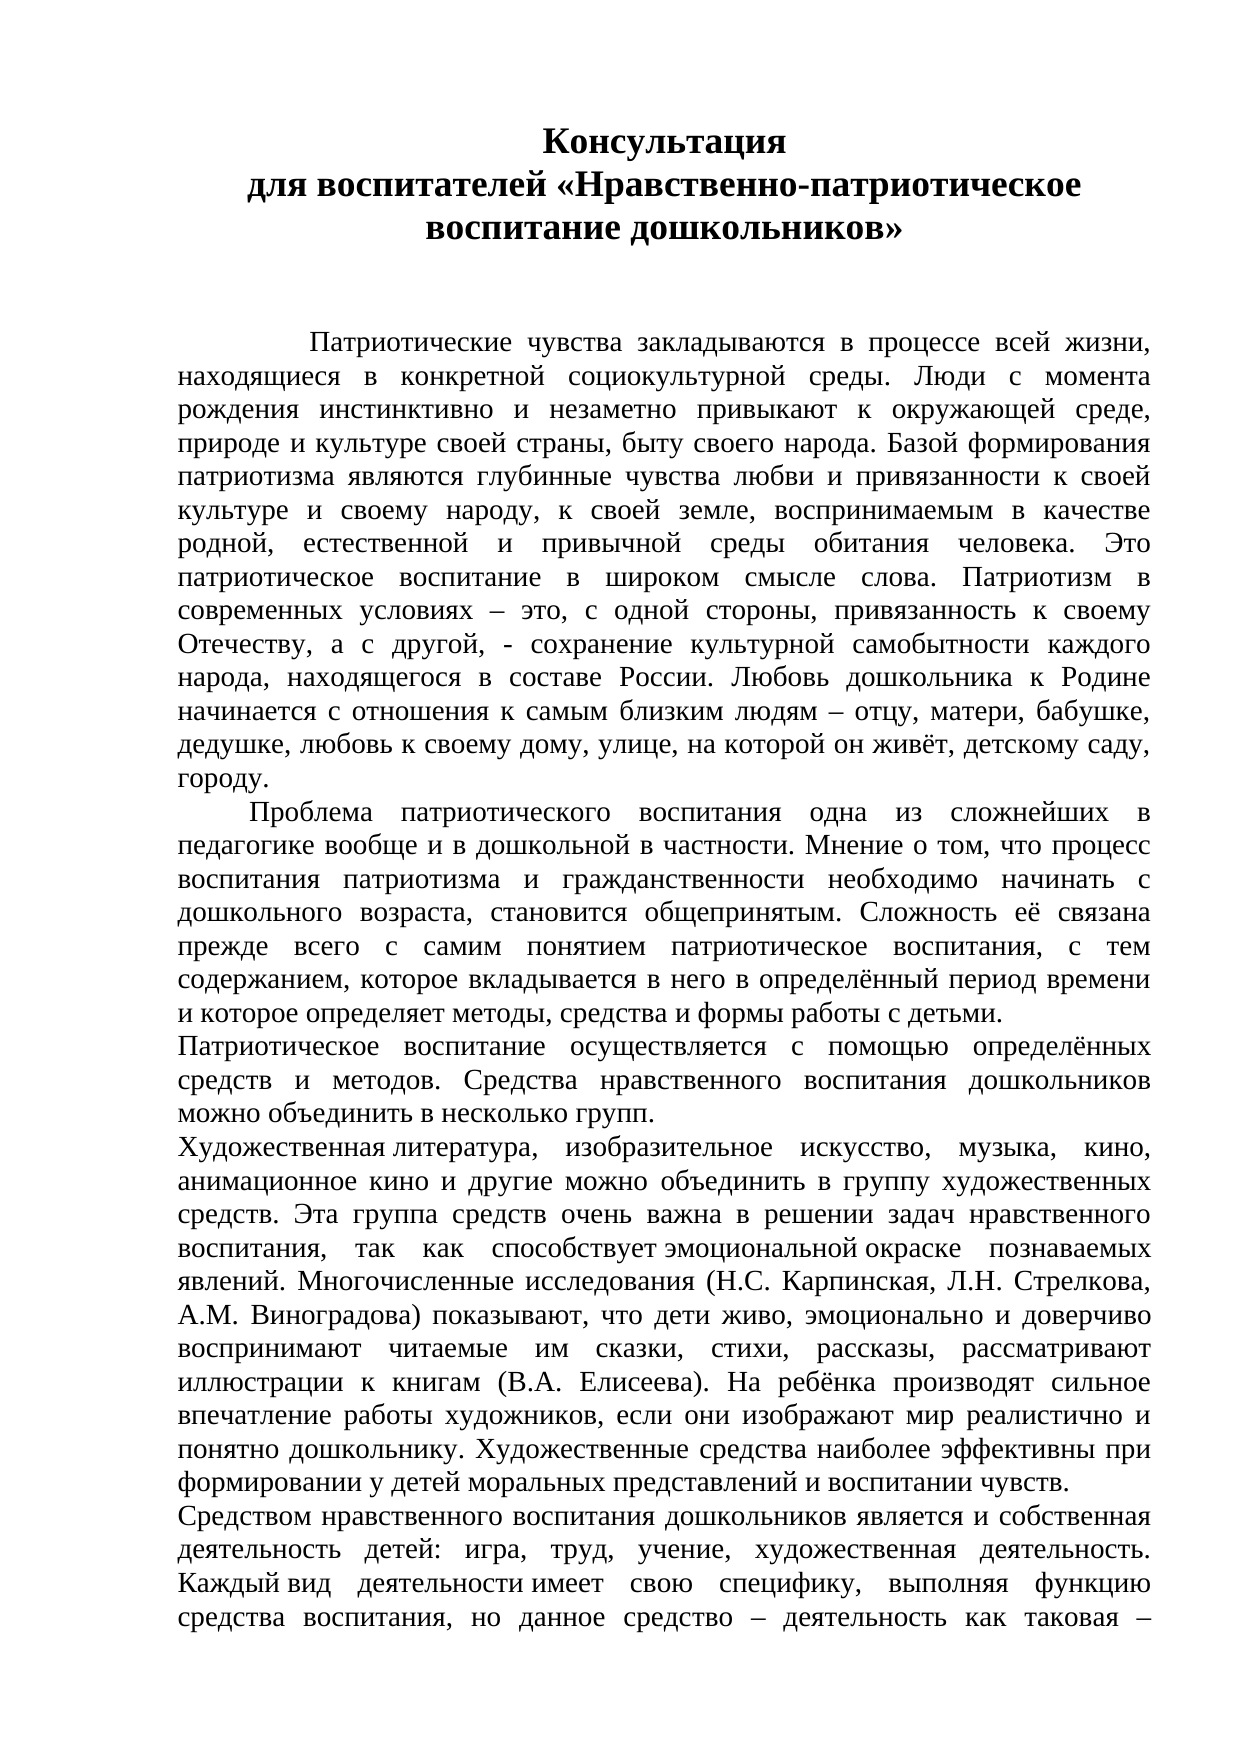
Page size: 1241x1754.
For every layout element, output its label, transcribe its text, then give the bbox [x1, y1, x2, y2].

text Патриотические чувства закладываются в процессе всей жизни, находящиеся в конкретной социокультурной среды. Люди с момента рождения инстинктивно и незаметно привыкают к окружающей среде, природе и культуре своей страны, быту своего народа. Базой формирования патриотизма являются глубинные чувства любви и привязанности к своей культуре и своему народу, к своей земле, воспринимаемым в качестве родной, естественной и привычной среды обитания человека. Это патриотическое воспитание в широком смысле слова. Патриотизм в современных условиях – это, с одной стороны, привязанность к своему Отечеству, а с другой, - сохранение культурной самобытности каждого народа, находящегося в составе России. Любовь дошкольника к Родине начинается с отношения к самым близким людям – отцу, матери, бабушке, дедушке, любовь к своему дому, улице, на которой он живёт, детскому саду, городу. [177, 324, 1152, 794]
text Художественная литература, изобразительное искусство, музыка, кино, анимационное кино и другие можно объединить в группу художественных средств. Эта группа средств очень важна в решении задач нравственного воспитания, так как способствует эмоциональной окраске познаваемых явлений. Многочисленные исследования (Н.С. Карпинская, Л.Н. Стрелкова, А.М. Виноградова) показывают, что дети живо, эмоционально и доверчиво воспринимают читаемые им сказки, стихи, рассказы, рассматривают иллюстрации к книгам (В.А. Елисеева). На ребёнка производят сильное впечатление работы художников, если они изображают мир реалистично и понятно дошкольнику. Художественные средства наиболее эффективны при формировании у детей моральных представлений и воспитании чувств. [177, 1129, 1152, 1498]
text Проблема патриотического воспитания одна из сложнейших в педагогике вообще и в дошкольной в частности. Мнение о том, что процесс воспитания патриотизма и гражданственности необходимо начинать с дошкольного возраста, становится общепринятым. Сложность её связана прежде всего с самим понятием патриотическое воспитания, с тем содержанием, которое вкладывается в него в определённый период времени и которое определяет методы, средства и формы работы с детьми. [177, 794, 1152, 1028]
text для воспитателей «Нравственно-патриотическое воспитание дошкольников» [177, 161, 1152, 247]
text Консультация [177, 118, 1152, 161]
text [177, 1498, 1152, 1632]
text Патриотическое воспитание осуществляется с помощью определённых средств и методов. Средства нравственного воспитания дошкольников можно объединить в несколько групп. [177, 1028, 1152, 1129]
